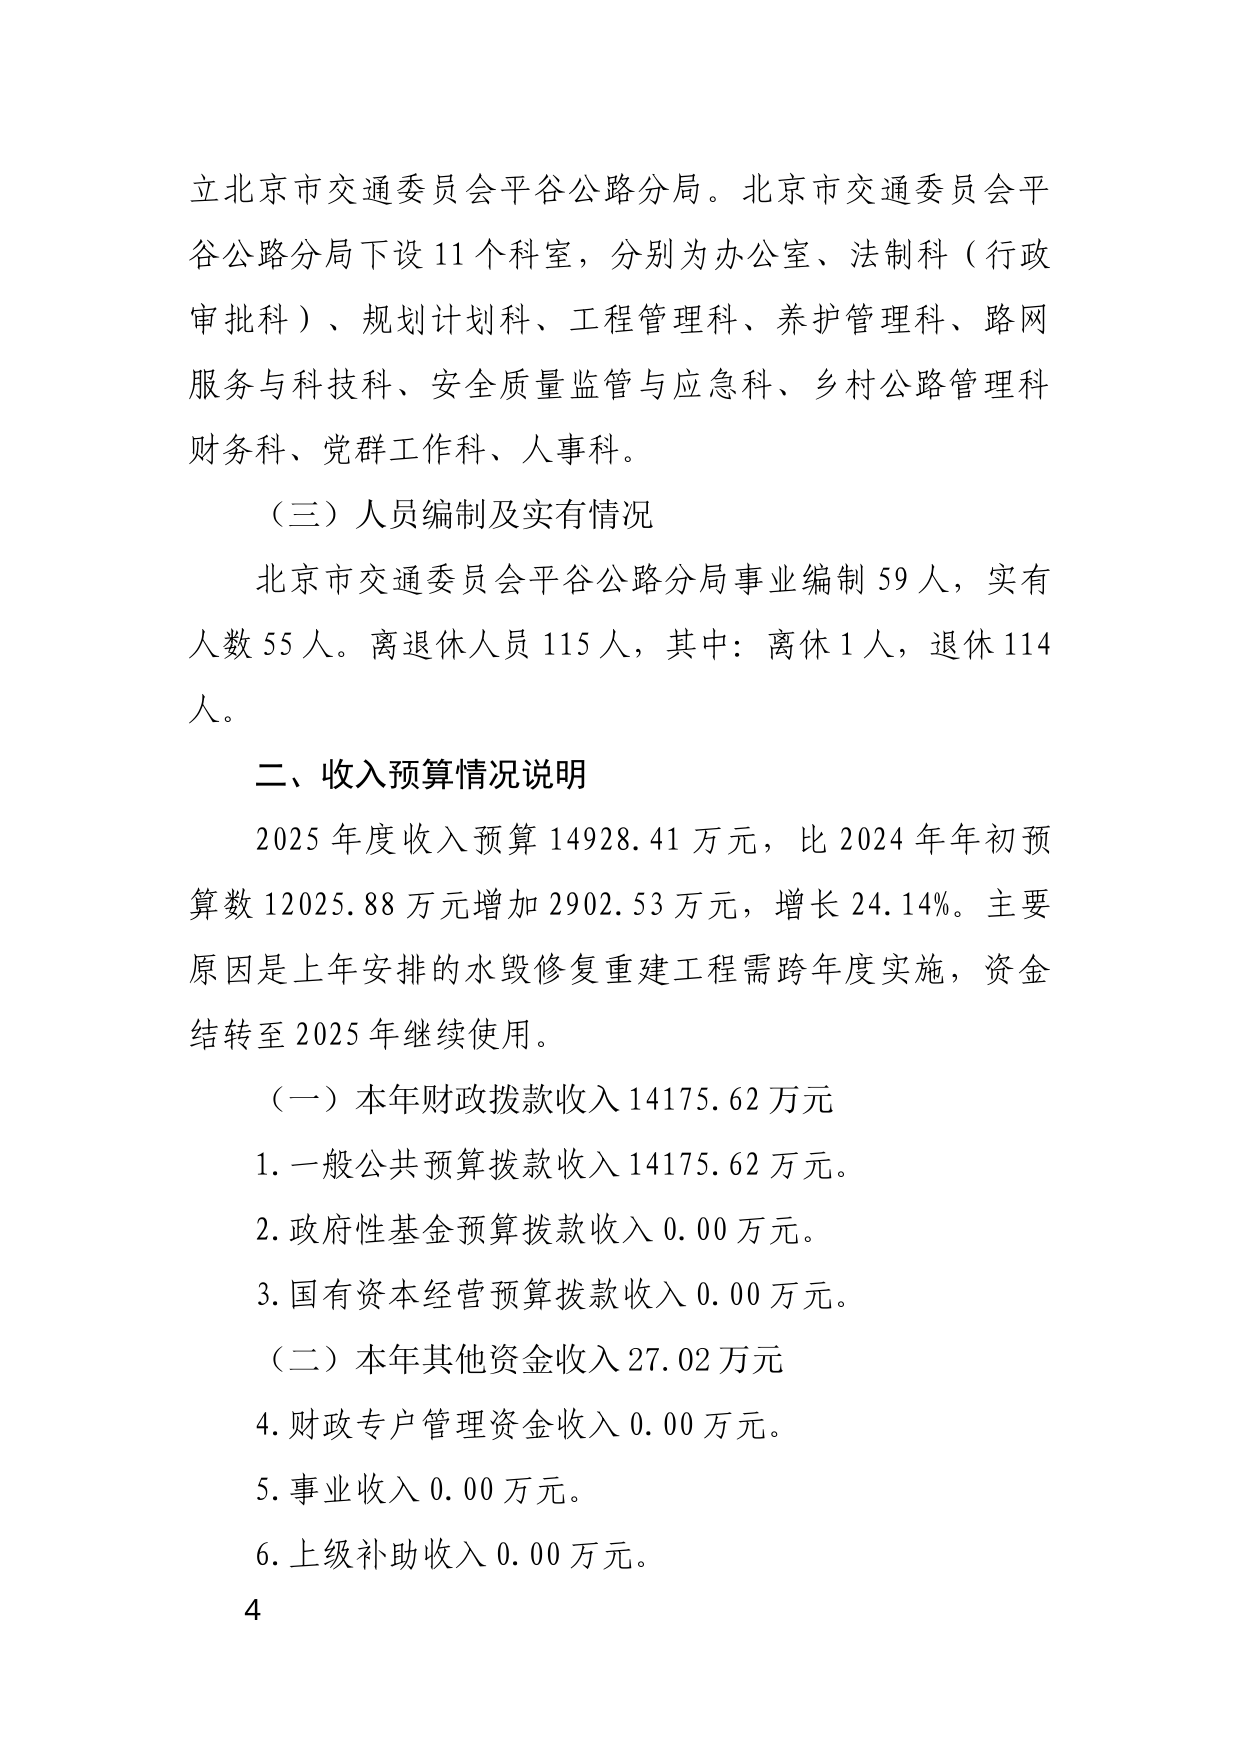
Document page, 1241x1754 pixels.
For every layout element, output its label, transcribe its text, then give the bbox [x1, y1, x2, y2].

text （二）本年其他资金收入27.02万元 [187, 1325, 1053, 1390]
text 4.财政专户管理资金收入0.00万元。 [187, 1390, 1053, 1455]
text 1.一般公共预算拨款收入14175.62万元。 [187, 1130, 1053, 1195]
text 3.国有资本经营预算拨款收入0.00万元。 [187, 1260, 1053, 1325]
text 二、收入预算情况说明 [187, 740, 1053, 805]
text 6.上级补助收入0.00万元。 [187, 1520, 1053, 1585]
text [187, 155, 1053, 480]
text 2.政府性基金预算拨款收入0.00万元。 [187, 1195, 1053, 1260]
text （三）人员编制及实有情况 [187, 480, 1053, 545]
text 2025年度收入预算14928.41万元，比2024年年初预算数12025.88万元增加2902.53万元，增长24.14%。主要原因是上年安排的水毁修复重建工程需跨年度实施，资金结转至2025年继续使用。 [187, 805, 1053, 1065]
text 北京市交通委员会平谷公路分局事业编制59人，实有人数55人。离退休人员115人，其中：离休1人，退休114人。 [187, 545, 1053, 740]
text 5.事业收入0.00万元。 [187, 1455, 1053, 1520]
text （一）本年财政拨款收入14175.62万元 [187, 1065, 1053, 1130]
